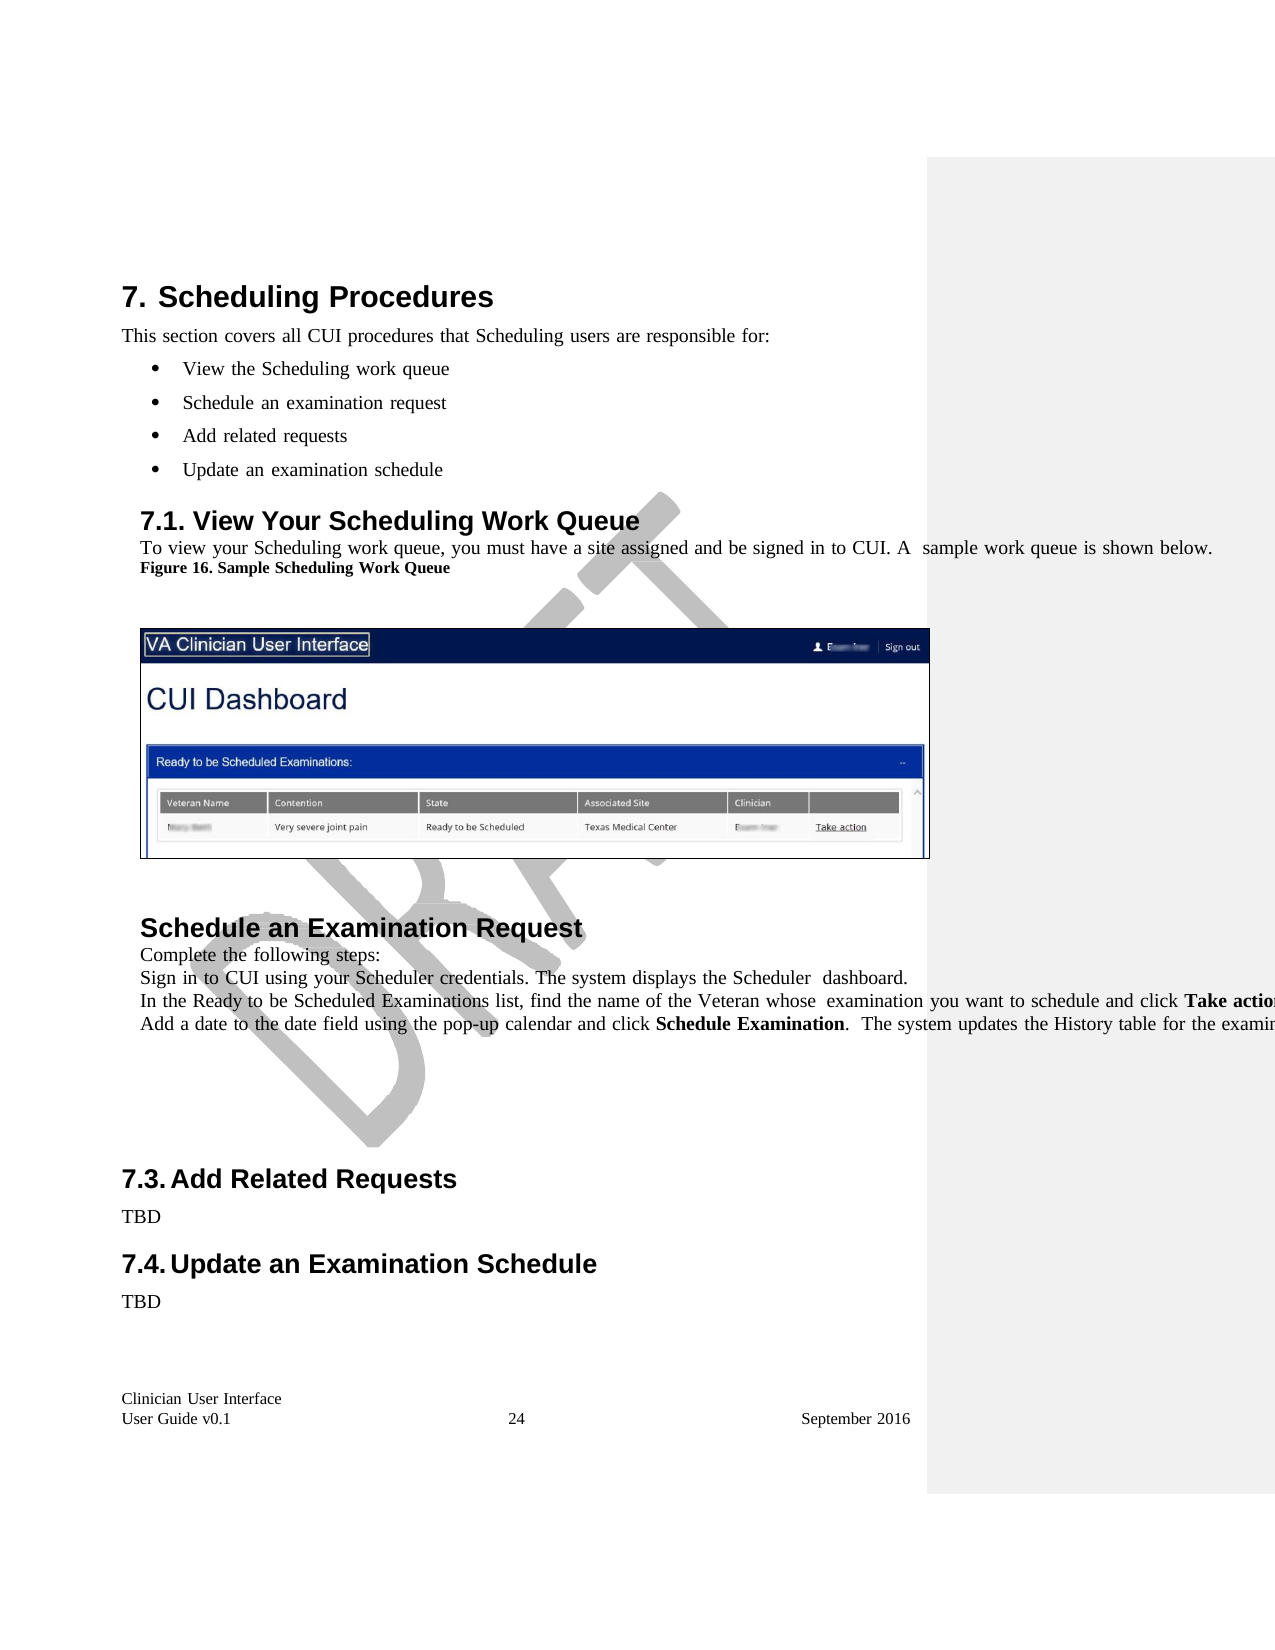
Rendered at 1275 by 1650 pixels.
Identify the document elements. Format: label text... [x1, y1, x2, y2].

list Schedule an examination request [152, 391, 1275, 413]
list Add Related Requests [121, 1163, 1275, 1195]
list View the Scheduling work queue [152, 357, 1275, 380]
list Update an Examination Schedule [121, 1248, 1275, 1279]
text This section covers all CUI procedures that Scheduling users are responsible for: [121, 323, 1275, 346]
picture [141, 629, 929, 858]
text TBD [121, 1289, 1275, 1312]
list Scheduling Procedures [121, 279, 1275, 313]
text Clinician User Interface [121, 1389, 1275, 1408]
text TBD [121, 1205, 1275, 1228]
list Add related requests [152, 424, 1275, 447]
list Update an examination schedule [152, 457, 1275, 480]
text User Guide v0.1 24 September 2016 [121, 1408, 1275, 1428]
